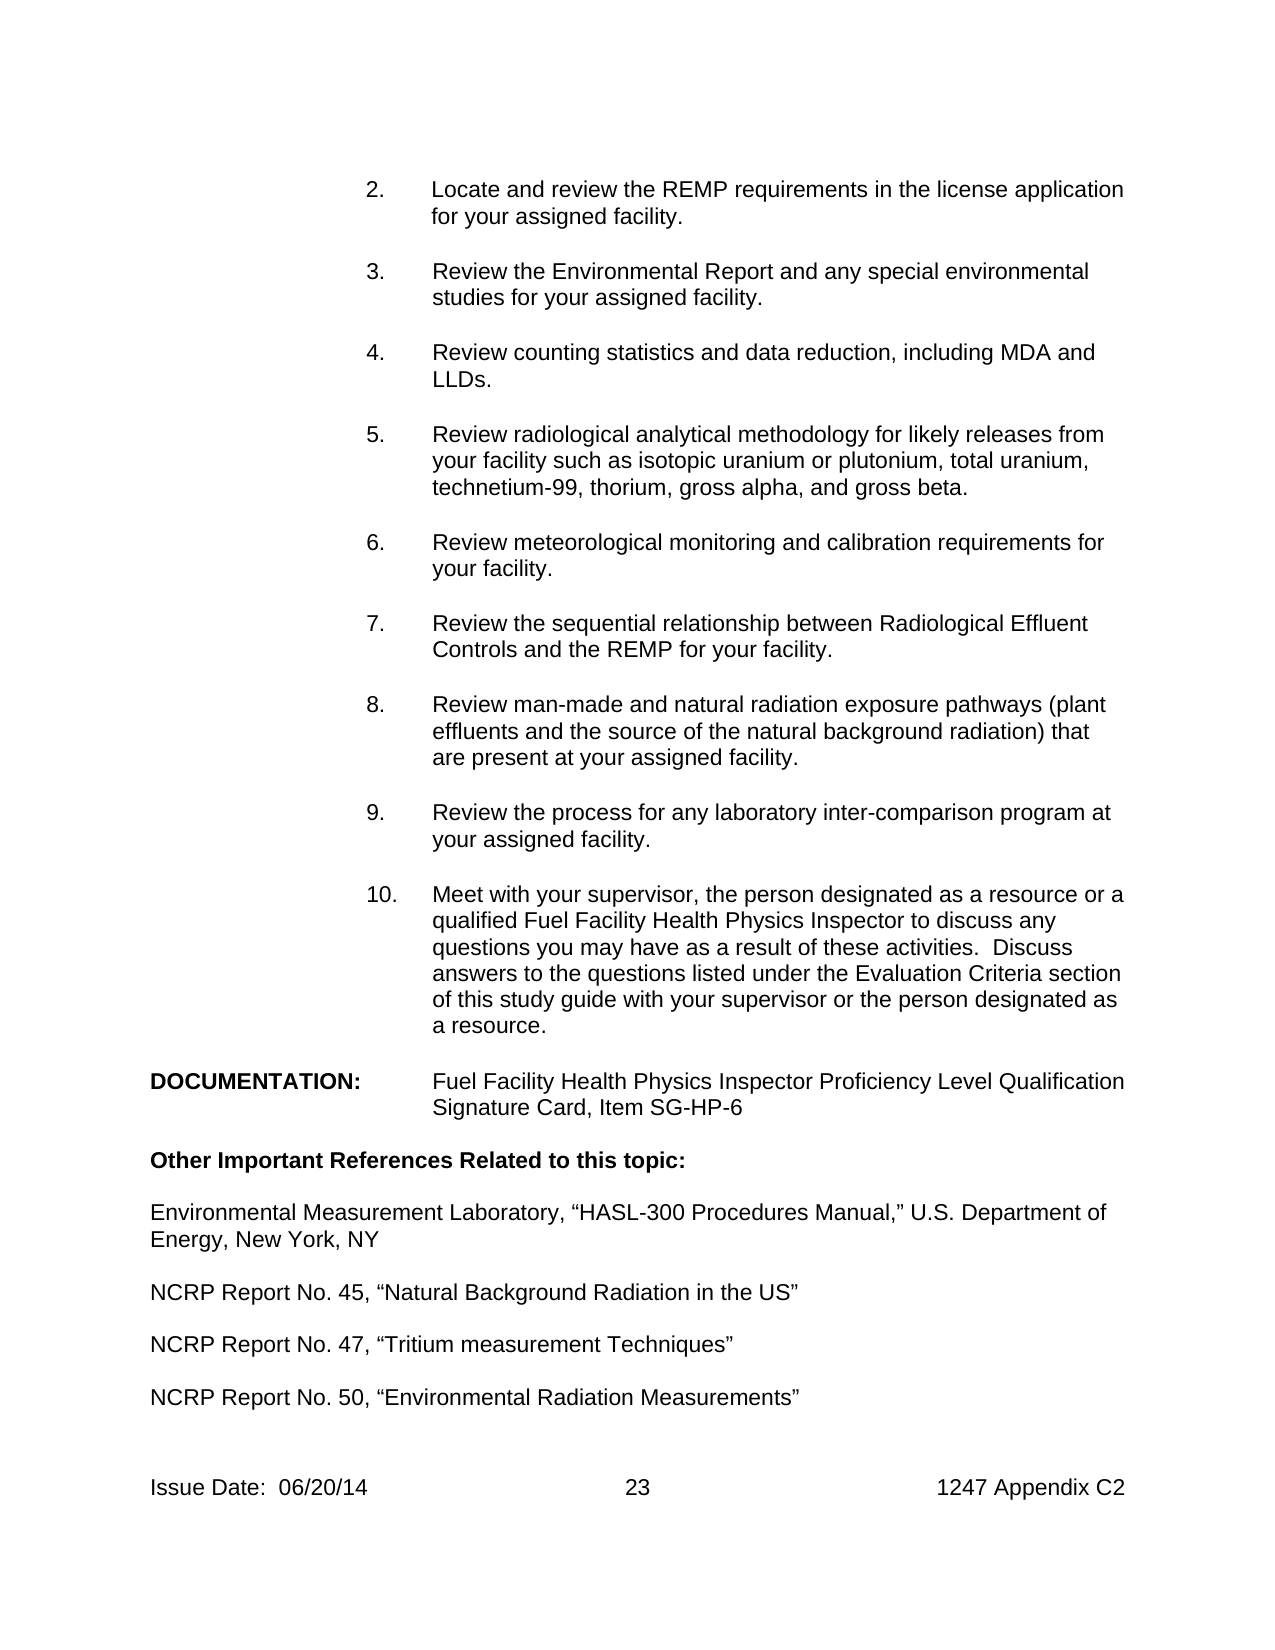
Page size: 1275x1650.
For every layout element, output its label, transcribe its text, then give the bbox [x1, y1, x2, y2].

text NCRP Report No. 45, “Natural Background Radiation in the US” [150, 1278, 1125, 1305]
text Review meteorological monitoring and calibration requirements for your facility. [366, 528, 1125, 610]
text Review the sequential relationship between Radiological Effluent Controls and the REMP for your facility. [366, 610, 1125, 691]
text Review counting statistics and data reduction, including MDA and LLDs. [366, 339, 1125, 421]
list Locate and review the REMP requirements in the license application for your assigned facility. [366, 176, 1125, 258]
text Review radiological analytical methodology for likely releases from your facility such as isotopic uranium or plutonium, total uranium, technetium-99, thorium, gross alpha, and gross beta. [366, 421, 1125, 528]
text NCRP Report No. 47, “Tritium measurement Techniques” [150, 1331, 1125, 1357]
text Environmental Measurement Laboratory, “HASL-300 Procedures Manual,” U.S. Department of Energy, New York, NY [150, 1199, 1125, 1252]
text Review man-made and natural radiation exposure pathways (plant effluents and the source of the natural background radiation) that are present at your assigned facility. [366, 691, 1125, 799]
text DOCUMENTATION: Fuel Facility Health Physics Inspector Proficiency Level Qualification Signature Card, Item SG-HP-6 [150, 1068, 1125, 1120]
text Meet with your supervisor, the person designated as a resource or a qualified Fuel Facility Health Physics Inspector to discuss any questions you may have as a result of these activities. Discuss answers to the questions listed under the Evaluation Criteria section of this study guide with your supervisor or the person designated as a resource. [366, 881, 1125, 1068]
text NCRP Report No. 50, “Environmental Radiation Measurements” [150, 1384, 1125, 1410]
text Review the Environmental Report and any special environmental studies for your assigned facility. [366, 258, 1125, 339]
text Review the process for any laboratory inter-comparison program at your assigned facility. [366, 799, 1125, 881]
subtitle Other Important References Related to this topic: [150, 1147, 1125, 1173]
